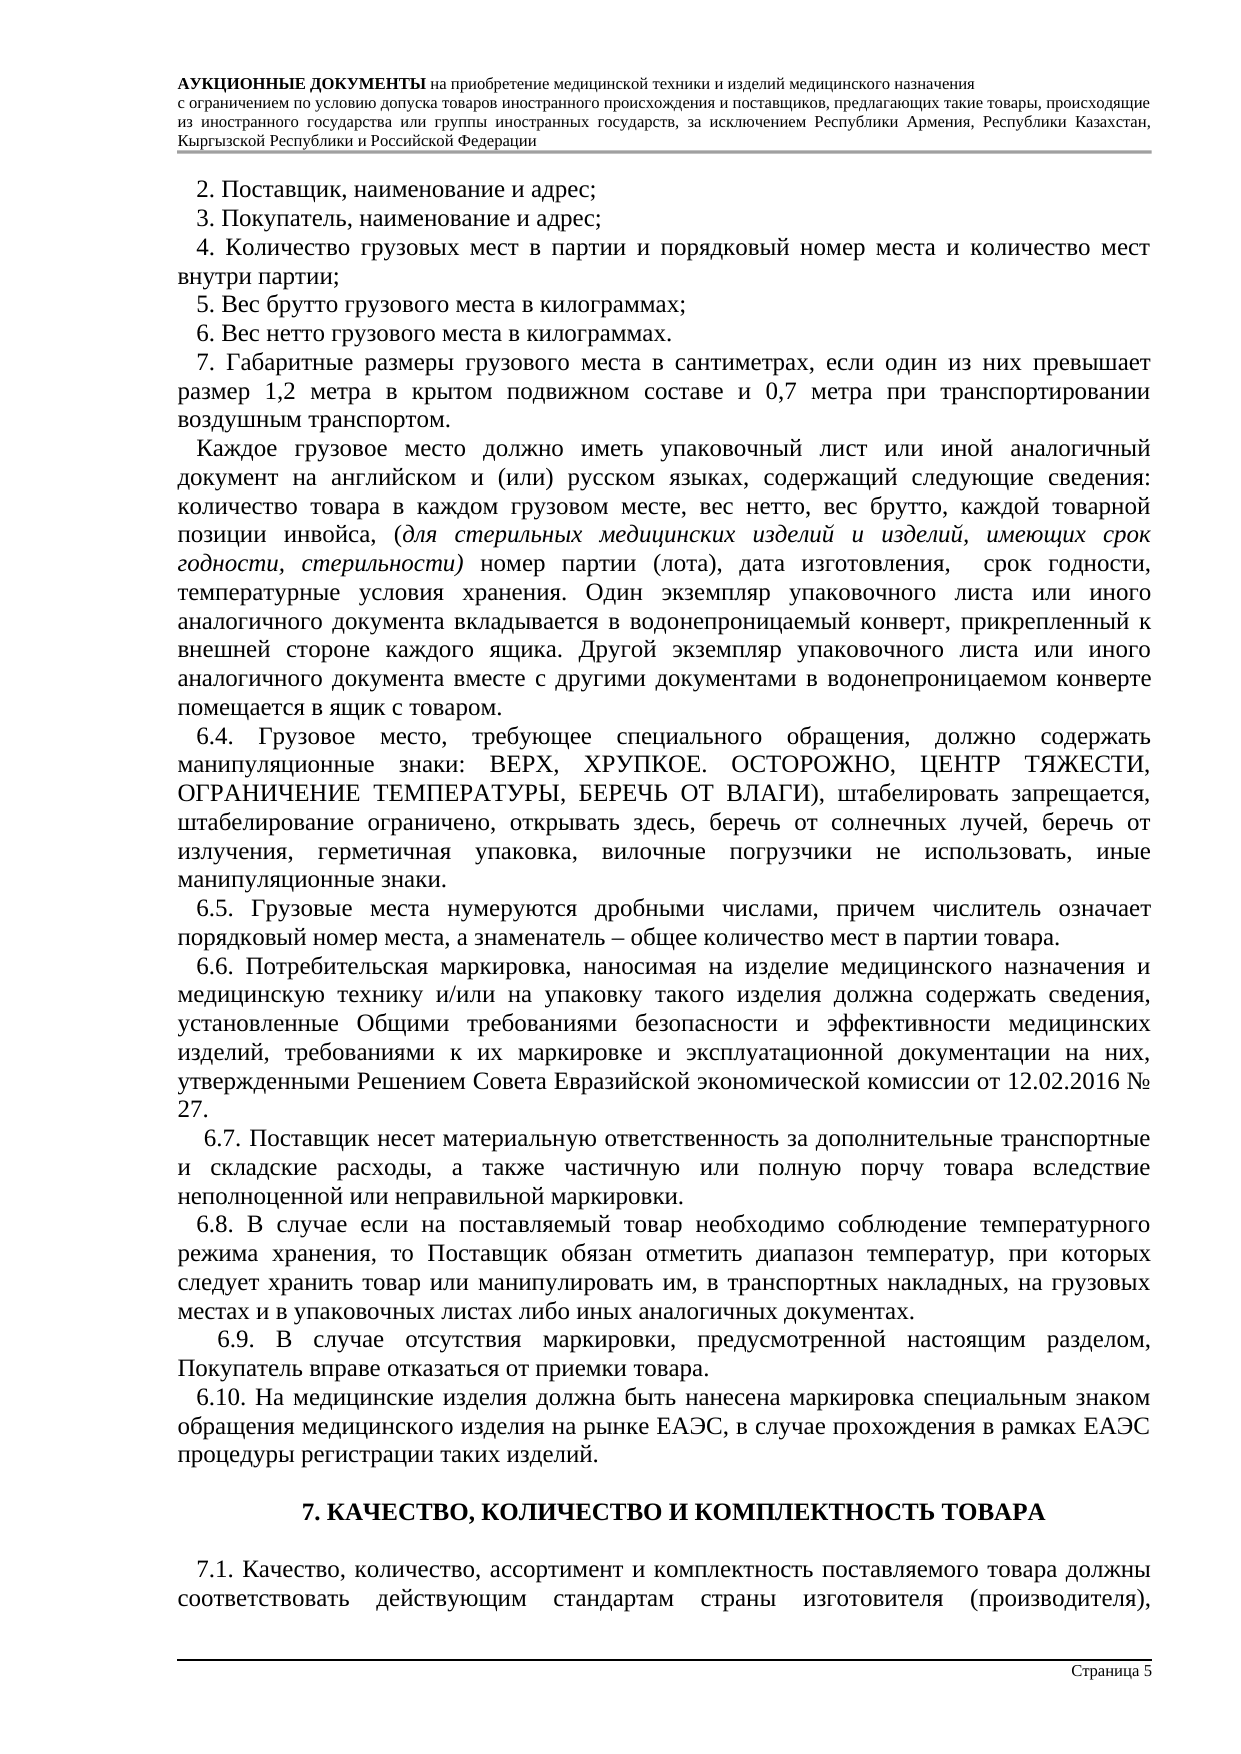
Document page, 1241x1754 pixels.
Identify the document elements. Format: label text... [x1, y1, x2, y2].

text Каждое грузовое место должно иметь упаковочный лист или иной аналогичный документ на английском и (или) русском языках, содержащий следующие сведения: количество товара в каждом грузовом месте, вес нетто, вес брутто, каждой товарной позиции инвойса, (для стерильных медицинских изделий и изделий, имеющих срок годности, стерильности) номер партии (лота), дата изготовления, срок годности, температурные условия хранения. Один экземпляр упаковочного листа или иного аналогичного документа вкладывается в водонепроницаемый конверт, прикрепленный к внешней стороне каждого ящика. Другой экземпляр упаковочного листа или иного аналогичного документа вместе с другими документами в водонепроницаемом конверте помещается в ящик с товаром. [177, 433, 1152, 721]
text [177, 1554, 1152, 1612]
text 7. Габаритные размеры грузового места в сантиметрах, если один из них превышает размер 1,2 метра в крытом подвижном составе и 0,7 метра при транспортировании воздушным транспортом. [177, 347, 1152, 433]
text 6.8. В случае если на поставляемый товар необходимо соблюдение температурного режима хранения, то Поставщик обязан отметить диапазон температур, при которых следует хранить товар или манипулировать им, в транспортных накладных, на грузовых местах и в упаковочных листах либо иных аналогичных документах. [177, 1209, 1152, 1324]
text 7. КАЧЕСТВО, КОЛИЧЕСТВО И КОМПЛЕКТНОСТЬ ТОВАРА [177, 1497, 1152, 1526]
text 4. Количество грузовых мест в партии и порядковый номер места и количество мест внутри партии; [177, 232, 1152, 289]
text 6.5. Грузовые места нумеруются дробными числами, причем числитель означает порядковый номер места, а знаменатель – общее количество мест в партии товара. [177, 893, 1152, 951]
text 6.6. Потребительская маркировка, наносимая на изделие медицинского назначения и медицинскую технику и/или на упаковку такого изделия должна содержать сведения, установленные Общими требованиями безопасности и эффективности медицинских изделий, требованиями к их маркировке и эксплуатационной документации на них, утвержденными Решением Совета Евразийской экономической комиссии от 12.02.2016 № 27. [177, 951, 1152, 1123]
text 6.7. Поставщик несет материальную ответственность за дополнительные транспортные и складские расходы, а также частичную или полную порчу товара вследствие неполноценной или неправильной маркировки. [177, 1123, 1152, 1209]
text 6.4. Грузовое место, требующее специального обращения, должно содержать манипуляционные знаки: ВЕРХ, ХРУПКОЕ. ОСТОРОЖНО, ЦЕНТР ТЯЖЕСТИ, ОГРАНИЧЕНИЕ ТЕМПЕРАТУРЫ, БЕРЕЧЬ ОТ ВЛАГИ), штабелировать запрещается, штабелирование ограничено, открывать здесь, беречь от солнечных лучей, беречь от излучения, герметичная упаковка, вилочные погрузчики не использовать, иные манипуляционные знаки. [177, 721, 1152, 893]
text 6. Вес нетто грузового места в килограммах. [177, 318, 1152, 347]
text 6.9. В случае отсутствия маркировки, предусмотренной настоящим разделом, Покупатель вправе отказаться от приемки товара. [177, 1324, 1152, 1382]
text 2. Поставщик, наименование и адрес; [177, 174, 1152, 203]
text 5. Вес брутто грузового места в килограммах; [177, 289, 1152, 318]
text 3. Покупатель, наименование и адрес; [177, 203, 1152, 232]
text 6.10. На медицинские изделия должна быть нанесена маркировка специальным знаком обращения медицинского изделия на рынке ЕАЭС, в случае прохождения в рамках ЕАЭС процедуры регистрации таких изделий. [177, 1382, 1152, 1468]
